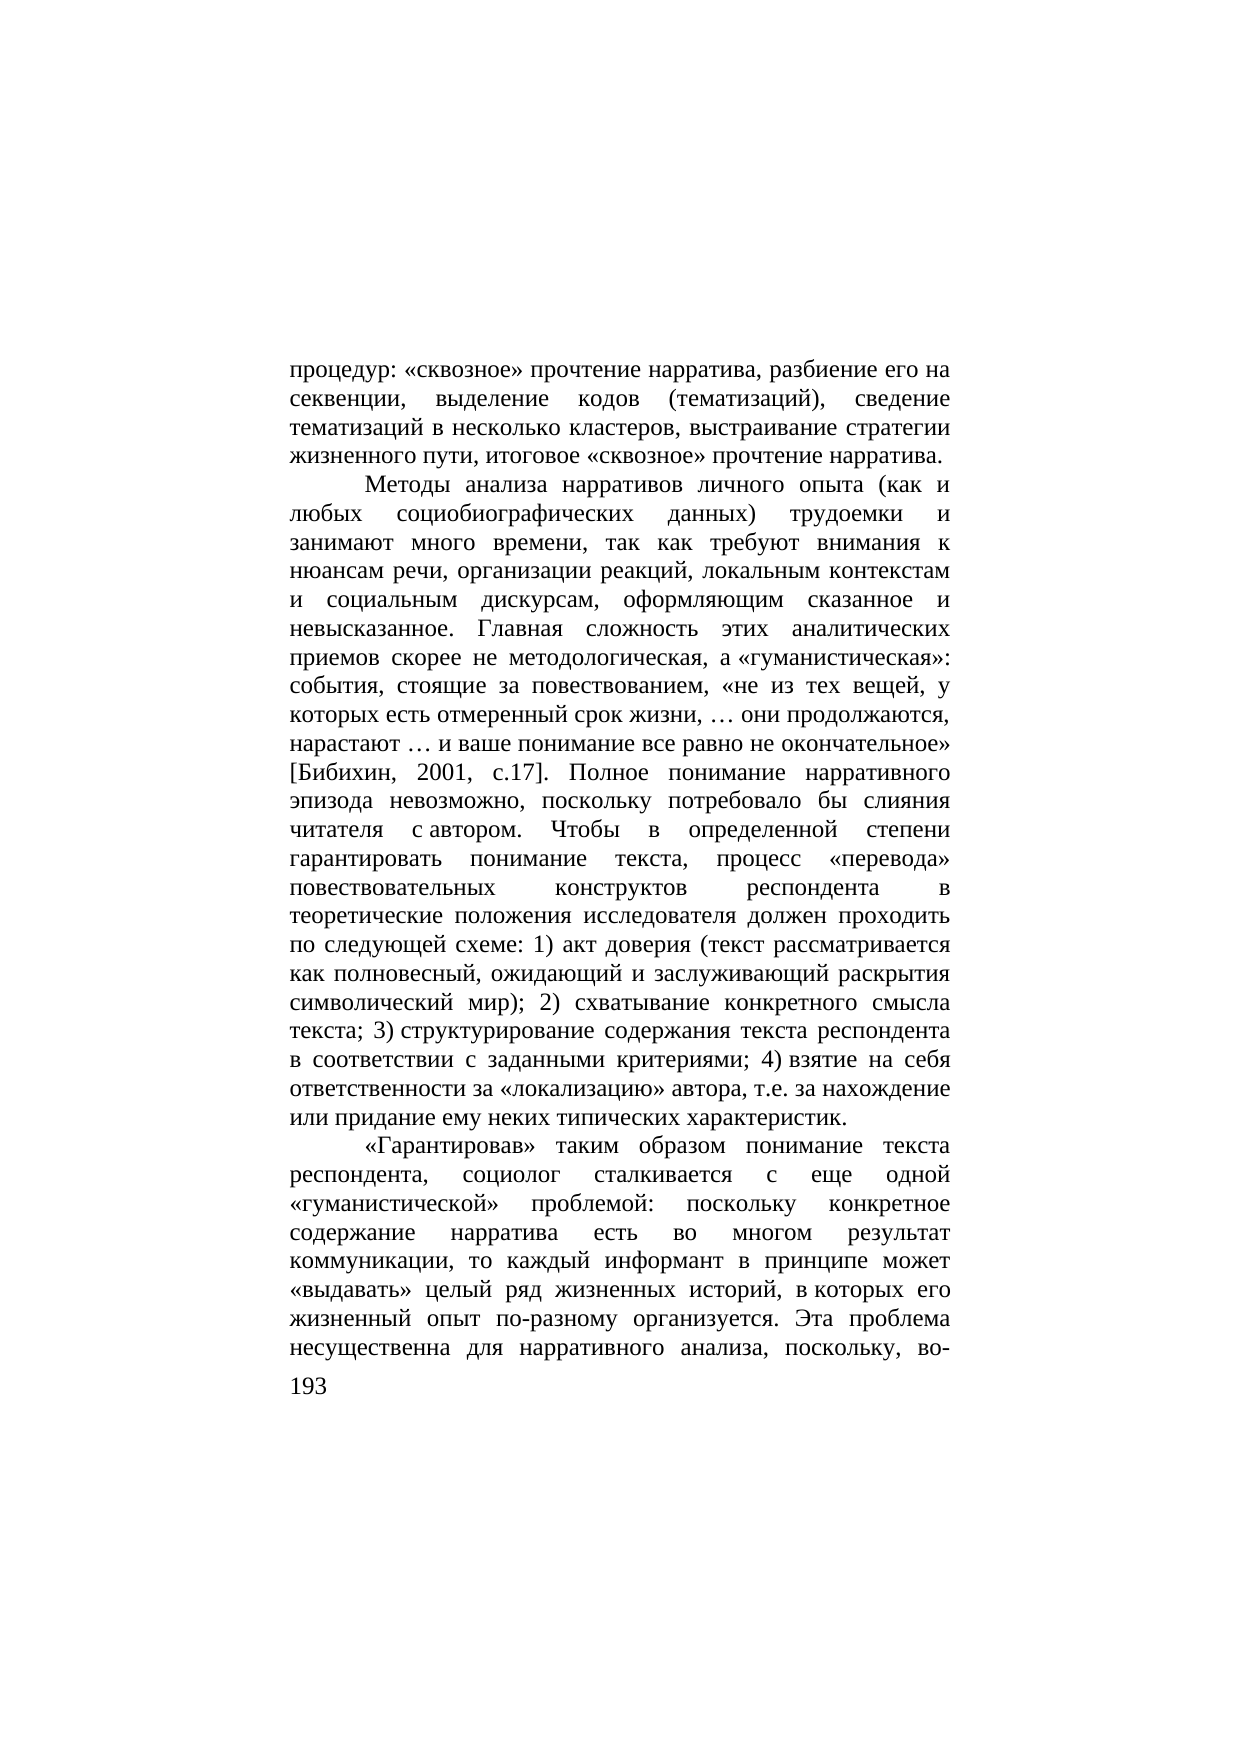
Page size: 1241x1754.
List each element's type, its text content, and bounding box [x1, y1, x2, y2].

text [289, 1131, 951, 1361]
text Методы анализа нарративов личного опыта (как и любых социобиографических данных) трудоемки и занимают много времени, так как требуют внимания к нюансам речи, организации реакций, локальным контекстам и социальным дискурсам, оформляющим сказанное и невысказанное. Главная сложность этих аналитических приемов скорее не методологическая, а «гуманистическая»: события, стоящие за повествованием, «не из тех вещей, у которых есть отмеренный срок жизни, … они продолжаются, нарастают … и ваше понимание все равно не окончательное» [Бибихин, 2001, с.17]. Полное понимание нарративного эпизода невозможно, поскольку потребовало бы слияния читателя с автором. Чтобы в определенной степени гарантировать понимание текста, процесс «перевода» повествовательных конструктов респондента в теоретические положения исследователя должен проходить по следующей схеме: 1) акт доверия (текст рассматривается как полновесный, ожидающий и заслуживающий раскрытия символический мир); 2) схватывание конкретного смысла текста; 3) структурирование содержания текста респондента в соответствии с заданными критериями; 4) взятие на себя ответственности за «локализацию» автора, т.е. за нахождение или придание ему неких типических характеристик. [289, 469, 951, 1131]
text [289, 354, 951, 469]
